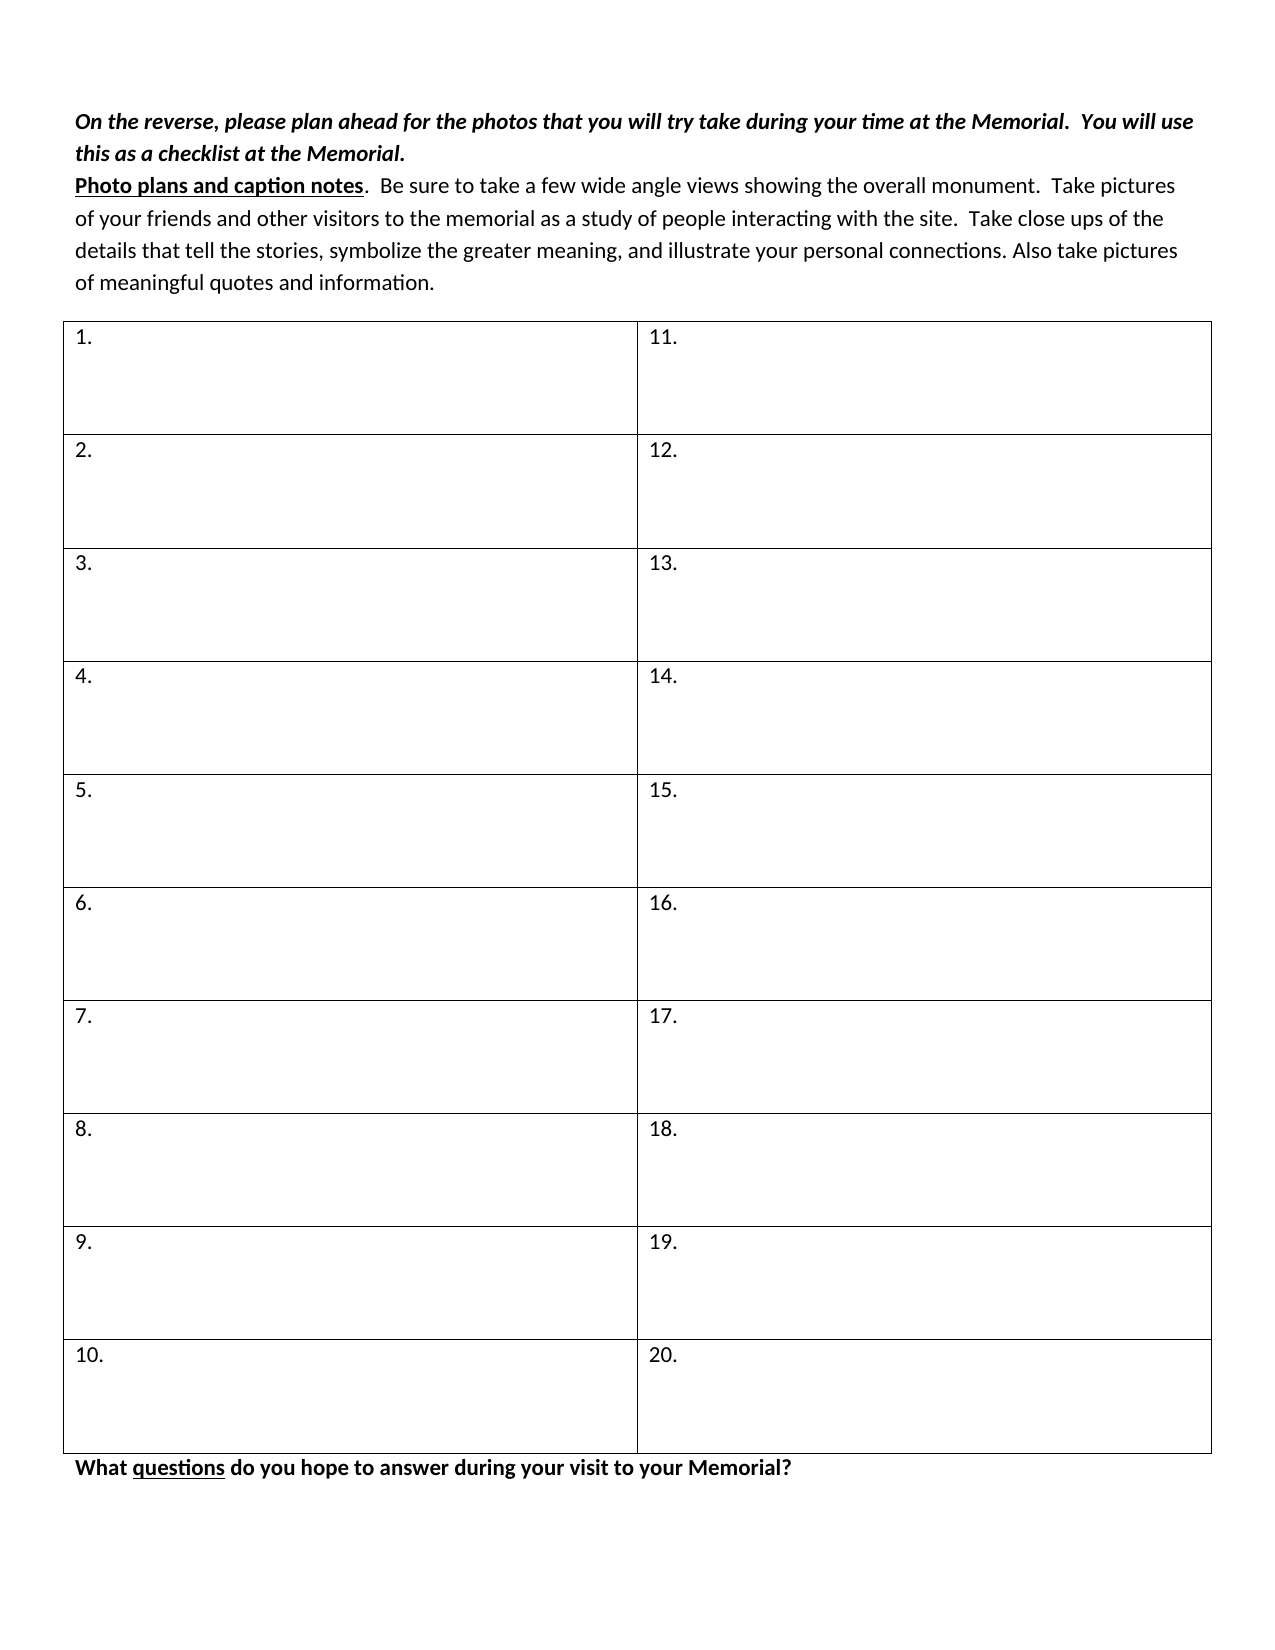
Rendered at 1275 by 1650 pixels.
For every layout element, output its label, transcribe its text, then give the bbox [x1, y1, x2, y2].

table_cell 19. [638, 1227, 1211, 1339]
table_cell 3. [64, 549, 637, 661]
table_cell 8. [64, 1114, 637, 1226]
text On the reverse, please plan ahead for the photos that you will try take during your time at the Memorial. You will use this as a checklist at the Memorial. [75, 107, 1200, 167]
table_cell 9. [64, 1227, 637, 1339]
table_cell 20. [638, 1340, 1211, 1452]
table_cell 13. [638, 549, 1211, 661]
table_cell 4. [64, 662, 637, 774]
table_cell 5. [64, 775, 637, 887]
table_cell 12. [638, 435, 1211, 547]
table_cell 15. [638, 775, 1211, 887]
table_cell 17. [638, 1001, 1211, 1113]
table_cell 6. [64, 888, 637, 1000]
table_cell 7. [64, 1001, 637, 1113]
table_cell 2. [64, 435, 637, 547]
table_header 1. [64, 322, 637, 434]
table_cell 18. [638, 1114, 1211, 1226]
table_header 11. [638, 322, 1211, 434]
table_cell 16. [638, 888, 1211, 1000]
table_cell 10. [64, 1340, 637, 1452]
text Photo plans and caption notes. Be sure to take a few wide angle views showing the overall monument. Take pictures of your friends and other visitors to the memorial as a study of people interacting with the site. Take close ups of the details that tell the stories, symbolize the greater meaning, and illustrate your personal connections. Also take pictures of meaningful quotes and information. [75, 172, 1200, 296]
text What questions do you hope to answer during your visit to your Memorial? [75, 1454, 1200, 1481]
table_cell 14. [638, 662, 1211, 774]
